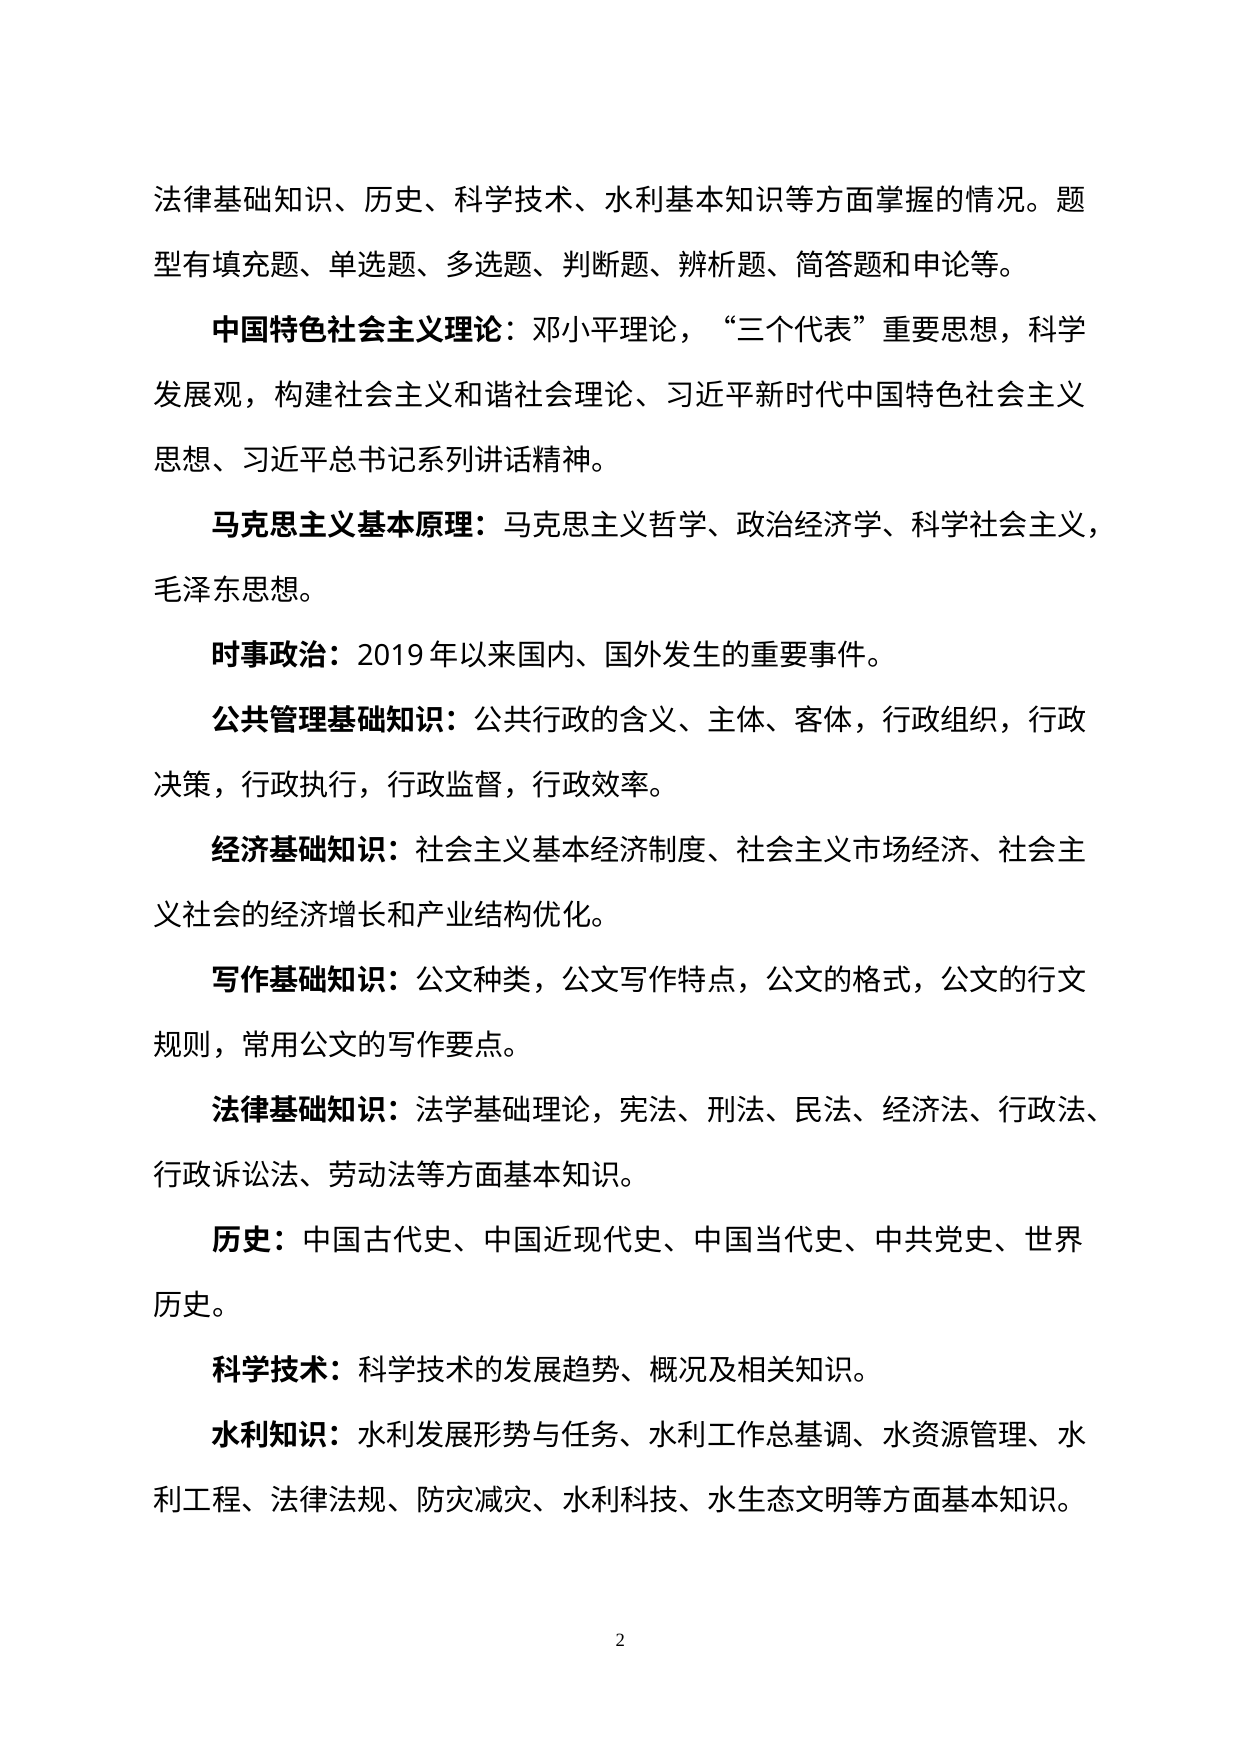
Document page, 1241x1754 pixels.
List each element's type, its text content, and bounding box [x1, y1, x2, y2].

text 公共管理基础知识：公共行政的含义、主体、客体，行政组织，行政决策，行政执行，行政监督，行政效率。 [153, 685, 1087, 815]
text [153, 165, 1087, 295]
text 水利知识：水利发展形势与任务、水利工作总基调、水资源管理、水利工程、法律法规、防灾减灾、水利科技、水生态文明等方面基本知识。 [153, 1400, 1087, 1530]
text 写作基础知识：公文种类，公文写作特点，公文的格式，公文的行文规则，常用公文的写作要点。 [153, 945, 1087, 1075]
text 中国特色社会主义理论：邓小平理论，“三个代表”重要思想，科学发展观，构建社会主义和谐社会理论、习近平新时代中国特色社会主义思想、习近平总书记系列讲话精神。 [153, 295, 1087, 490]
text 科学技术：科学技术的发展趋势、概况及相关知识。 [153, 1335, 1087, 1400]
text 历史：中国古代史、中国近现代史、中国当代史、中共党史、世界历史。 [153, 1205, 1087, 1335]
text 时事政治：2019年以来国内、国外发生的重要事件。 [153, 620, 1087, 685]
text 马克思主义基本原理：马克思主义哲学、政治经济学、科学社会主义，毛泽东思想。 [153, 490, 1087, 620]
text 经济基础知识：社会主义基本经济制度、社会主义市场经济、社会主义社会的经济增长和产业结构优化。 [153, 815, 1087, 945]
text 法律基础知识：法学基础理论，宪法、刑法、民法、经济法、行政法、行政诉讼法、劳动法等方面基本知识。 [153, 1075, 1087, 1205]
